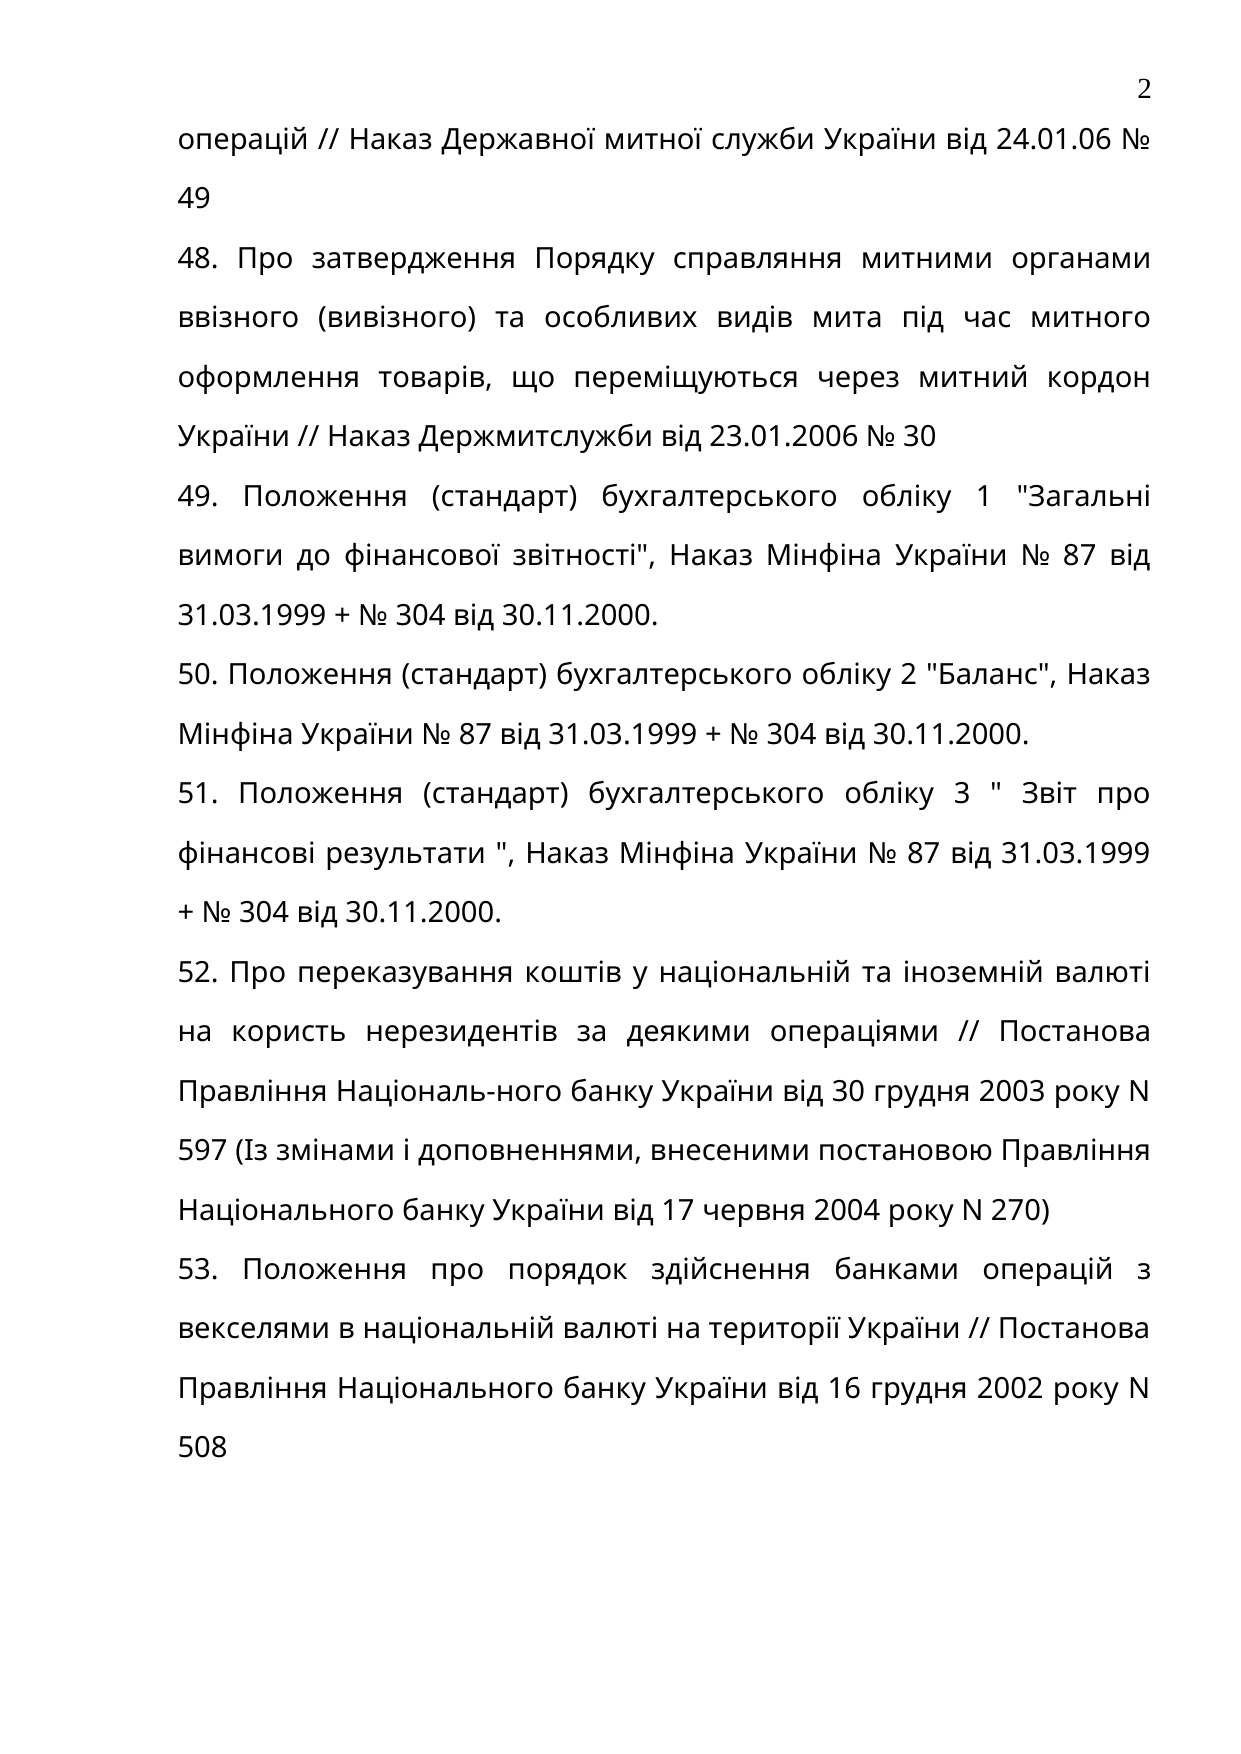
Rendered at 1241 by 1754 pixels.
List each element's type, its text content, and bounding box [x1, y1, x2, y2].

text 48. Про затвердження Порядку справляння митними органами ввізного (вивізного) та особливих видів мита під час митного оформлення товарів, що переміщуються через митний кордон України // Наказ Держмитслужби від 23.01.2006 № 30 [177, 237, 1152, 455]
text 50. Положення (стандарт) бухгалтерського обліку 2 "Баланс", Наказ Мінфіна України № 87 від 31.03.1999 + № 304 від 30.11.2000. [177, 653, 1152, 753]
text 53. Положення про порядок здійснення банками операцій з векселями в національній валюті на території України // Постанова Правління Національного банку України від 16 грудня 2002 року N 508 [177, 1248, 1152, 1466]
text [177, 118, 1152, 217]
text 49. Положення (стандарт) бухгалтерського обліку 1 "Загальні вимоги до фінансової звітності", Наказ Мінфіна України № 87 від 31.03.1999 + № 304 від 30.11.2000. [177, 475, 1152, 634]
text 52. Про переказування коштів у національній та іноземній валюті на користь нерезидентів за деякими операціями // Постанова Правління Національ-ного банку України від 30 грудня 2003 року N 597 (Із змінами і доповненнями, внесеними постановою Правління Національного банку України від 17 червня 2004 року N 270) [177, 951, 1152, 1228]
text 51. Положення (стандарт) бухгалтерського обліку 3 " Звіт про фінансові результати ", Наказ Мінфіна України № 87 від 31.03.1999 + № 304 від 30.11.2000. [177, 772, 1152, 931]
